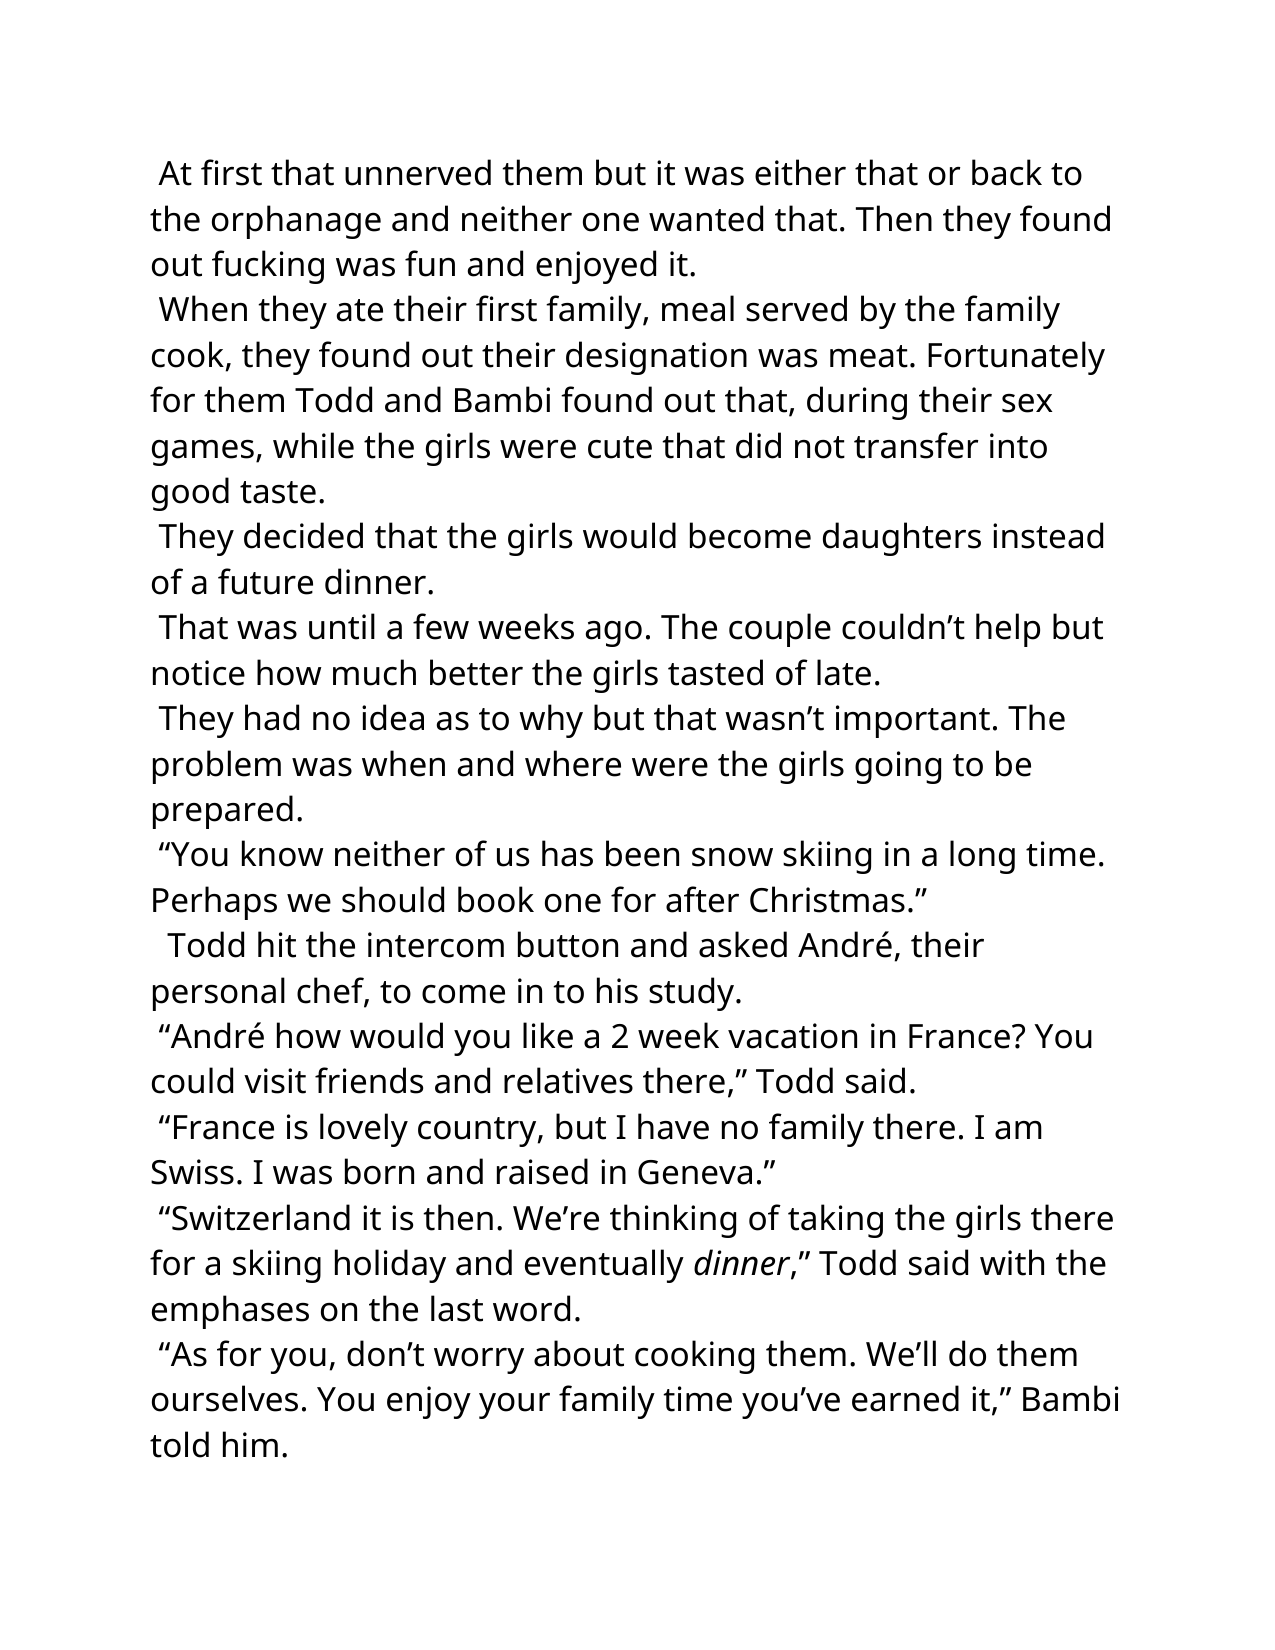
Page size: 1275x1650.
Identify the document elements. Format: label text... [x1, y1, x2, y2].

text They had no idea as to why but that wasn’t important. The problem was when and where were the girls going to be prepared. [150, 695, 1125, 831]
text At first that unnerved them but it was either that or back to the orphanage and neither one wanted that. Then they found out fucking was fun and enjoyed it. [150, 150, 1125, 286]
text When they ate their first family, meal served by the family cook, they found out their designation was meat. Fortunately for them Todd and Bambi found out that, during their sex games, while the girls were cute that did not transfer into good taste. [150, 286, 1125, 513]
text “Switzerland it is then. We’re thinking of taking the girls there for a skiing holiday and eventually dinner,” Todd said with the emphases on the last word. [150, 1194, 1125, 1331]
text That was until a few weeks ago. The couple couldn’t help but notice how much better the girls tasted of late. [150, 604, 1125, 695]
text “You know neither of us has been snow skiing in a long time. Perhaps we should book one for after Christmas.” [150, 831, 1125, 922]
text “As for you, don’t worry about cooking them. We’ll do them ourselves. You enjoy your family time you’ve earned it,” Bambi told him. [150, 1331, 1125, 1467]
text They decided that the girls would become daughters instead of a future dinner. [150, 513, 1125, 604]
text Todd hit the intercom button and asked André, their personal chef, to come in to his study. [150, 922, 1125, 1013]
text “France is lovely country, but I have no family there. I am Swiss. I was born and raised in Geneva.” [150, 1104, 1125, 1194]
text “André how would you like a 2 week vacation in France? You could visit friends and relatives there,” Todd said. [150, 1013, 1125, 1104]
